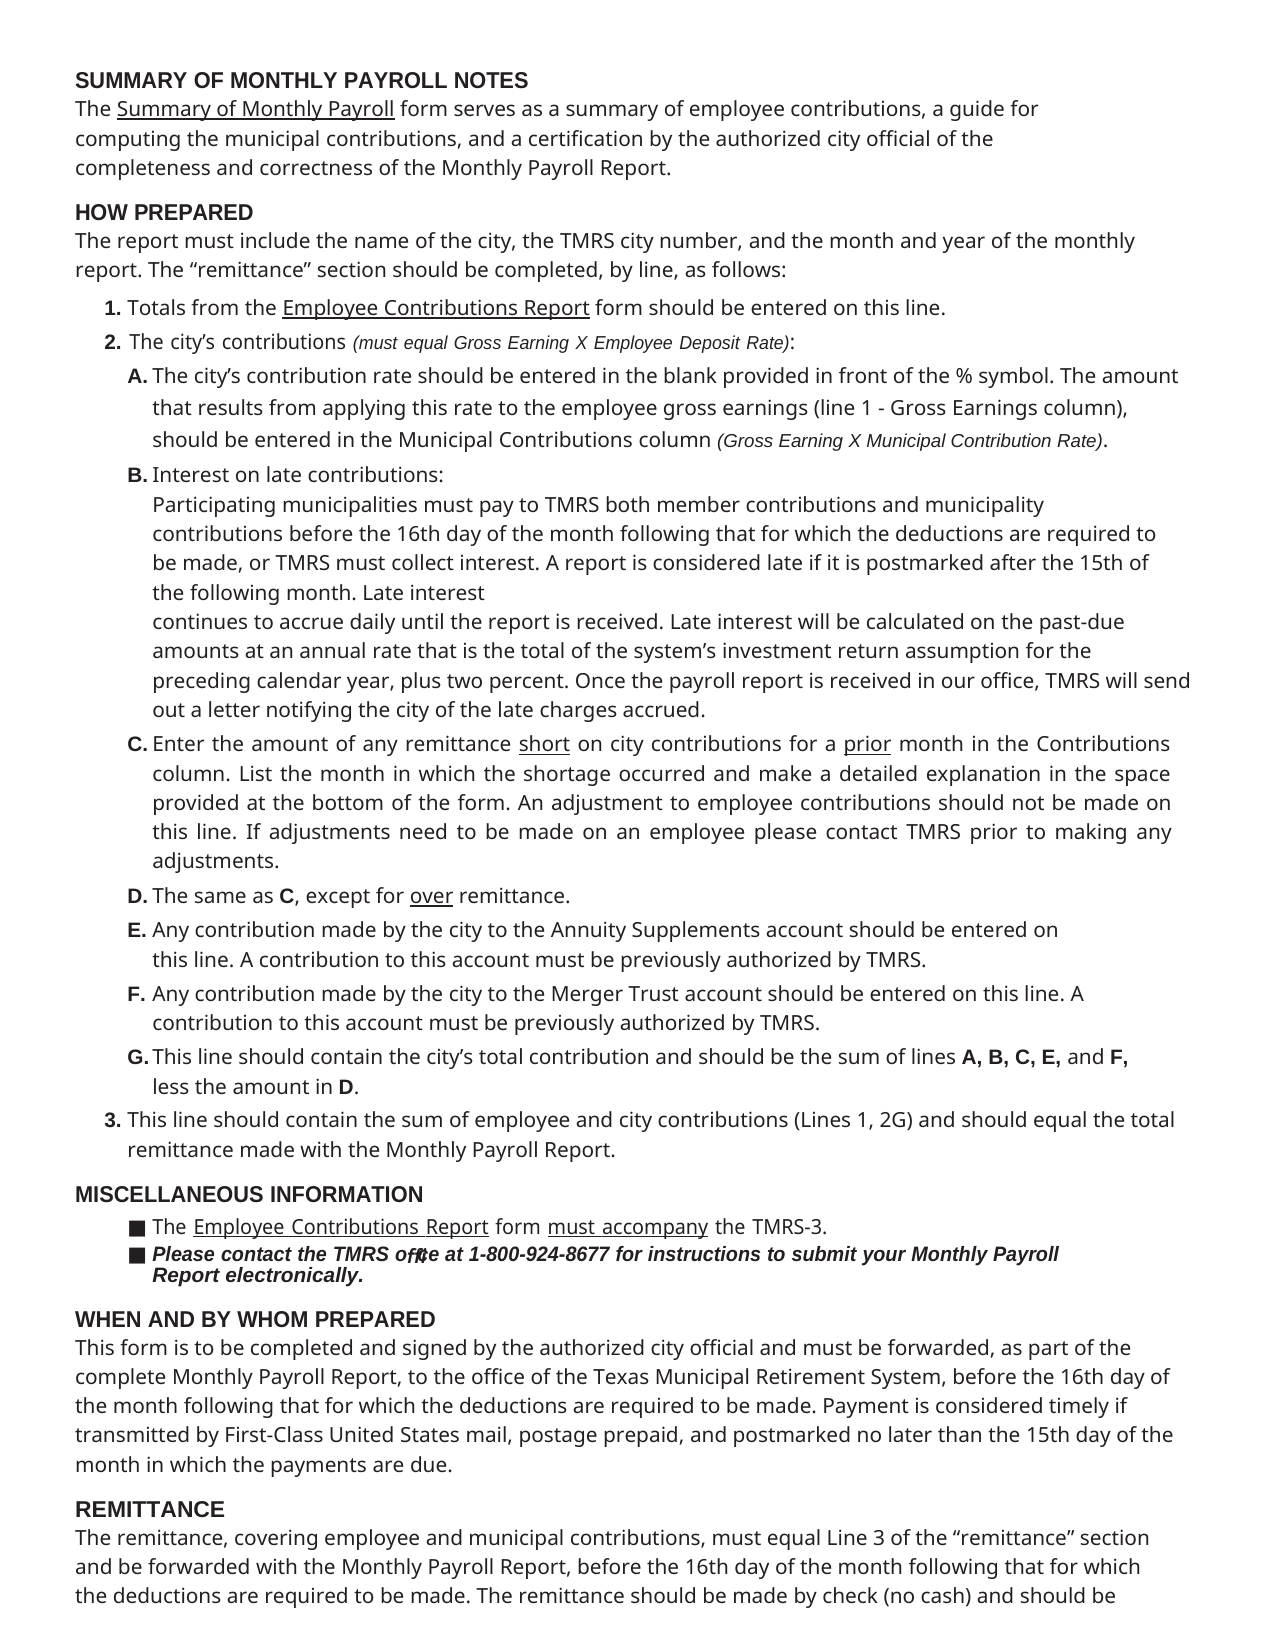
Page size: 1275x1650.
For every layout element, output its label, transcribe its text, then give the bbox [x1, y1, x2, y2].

list The city’s contributions (must equal Gross Earning X Employee Deposit Rate): [104, 327, 1223, 355]
list Enter the amount of any remittance short on city contributions for a prior month in the Contributions column. List the month in which the shortage occurred and make a detailed explanation in the space provided at the bottom of the form. An adjustment to employee contributions should not be made on this line. If adjustments need to be made on an employee please contact TMRS prior to making any adjustments. [127, 729, 1171, 875]
list The Employee Contributions Report form must accompany the TMRS-3. [127, 1209, 1223, 1240]
list The same as C, except for over remittance. [127, 881, 1223, 909]
subtitle MISCELLANEOUS INFORMATION [75, 1181, 1223, 1207]
subtitle SUMMARY OF MONTHLY PAYROLL NOTES [75, 67, 1223, 94]
list This line should contain the sum of employee and city contributions (Lines 1, 2G) and should equal the total remittance made with the Monthly Payroll Report. [104, 1105, 1199, 1163]
text Participating municipalities must pay to TMRS both member contributions and municipality contributions before the 16th day of the month following that for which the deductions are required to be made, or TMRS must collect interest. A report is considered late if it is postmarked after the 15th of the following month. Late interest [152, 490, 1161, 606]
list This line should contain the city’s total contribution and should be the sum of lines A, B, C, E, and F, less the amount in D. [127, 1042, 1132, 1100]
text continues to accrue daily until the report is received. Late interest will be calculated on the past-due amounts at an annual rate that is the total of the system’s investment return assumption for the preceding calendar year, plus two percent. Once the payroll report is received in our office, TMRS will send out a letter notifying the city of the late charges accrued. [152, 607, 1193, 723]
text The report must include the name of the city, the TMRS city number, and the month and year of the monthly report. The “remittance” section should be completed, by line, as follows: [75, 226, 1157, 284]
text This form is to be completed and signed by the authorized city official and must be forwarded, as part of the complete Monthly Payroll Report, to the office of the Texas Municipal Retirement System, before the 16th day of the month following that for which the deductions are required to be made. Payment is considered timely if transmitted by First-Class United States mail, postage prepaid, and postmarked no later than the 15th day of the month in which the payments are due. [75, 1333, 1180, 1478]
list Interest on late contributions: [127, 460, 1223, 489]
subtitle WHEN AND BY WHOM PREPARED [75, 1306, 1223, 1332]
list Any contribution made by the city to the Merger Trust account should be entered on this line. A contribution to this account must be previously authorized by TMRS. [127, 979, 1131, 1037]
subtitle REMITTANCE [75, 1496, 1223, 1522]
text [75, 1523, 1159, 1610]
list Please contact the TMRS o ce at 1-800-924-8677 for instructions to submit your Monthly Payroll Report electronically. [127, 1242, 1071, 1287]
list Totals from the Employee Contributions Report form should be entered on this line. [104, 293, 1223, 322]
list Any contribution made by the city to the Annuity Supplements account should be entered on this line. A contribution to this account must be previously authorized by TMRS. [127, 915, 1076, 973]
text The Summary of Monthly Payroll form serves as a summary of employee contributions, a guide for computing the municipal contributions, and a certification by the authorized city official of the completeness and correctness of the Monthly Payroll Report. [75, 94, 1126, 181]
list The city’s contribution rate should be entered in the blank provided in front of the % symbol. The amount that results from applying this rate to the employee gross earnings (line 1 - Gross Earnings column), should be entered in the Municipal Contributions column (Gross Earning X Municipal Contribution Rate). [127, 361, 1181, 454]
subtitle HOW PREPARED [75, 199, 1223, 226]
